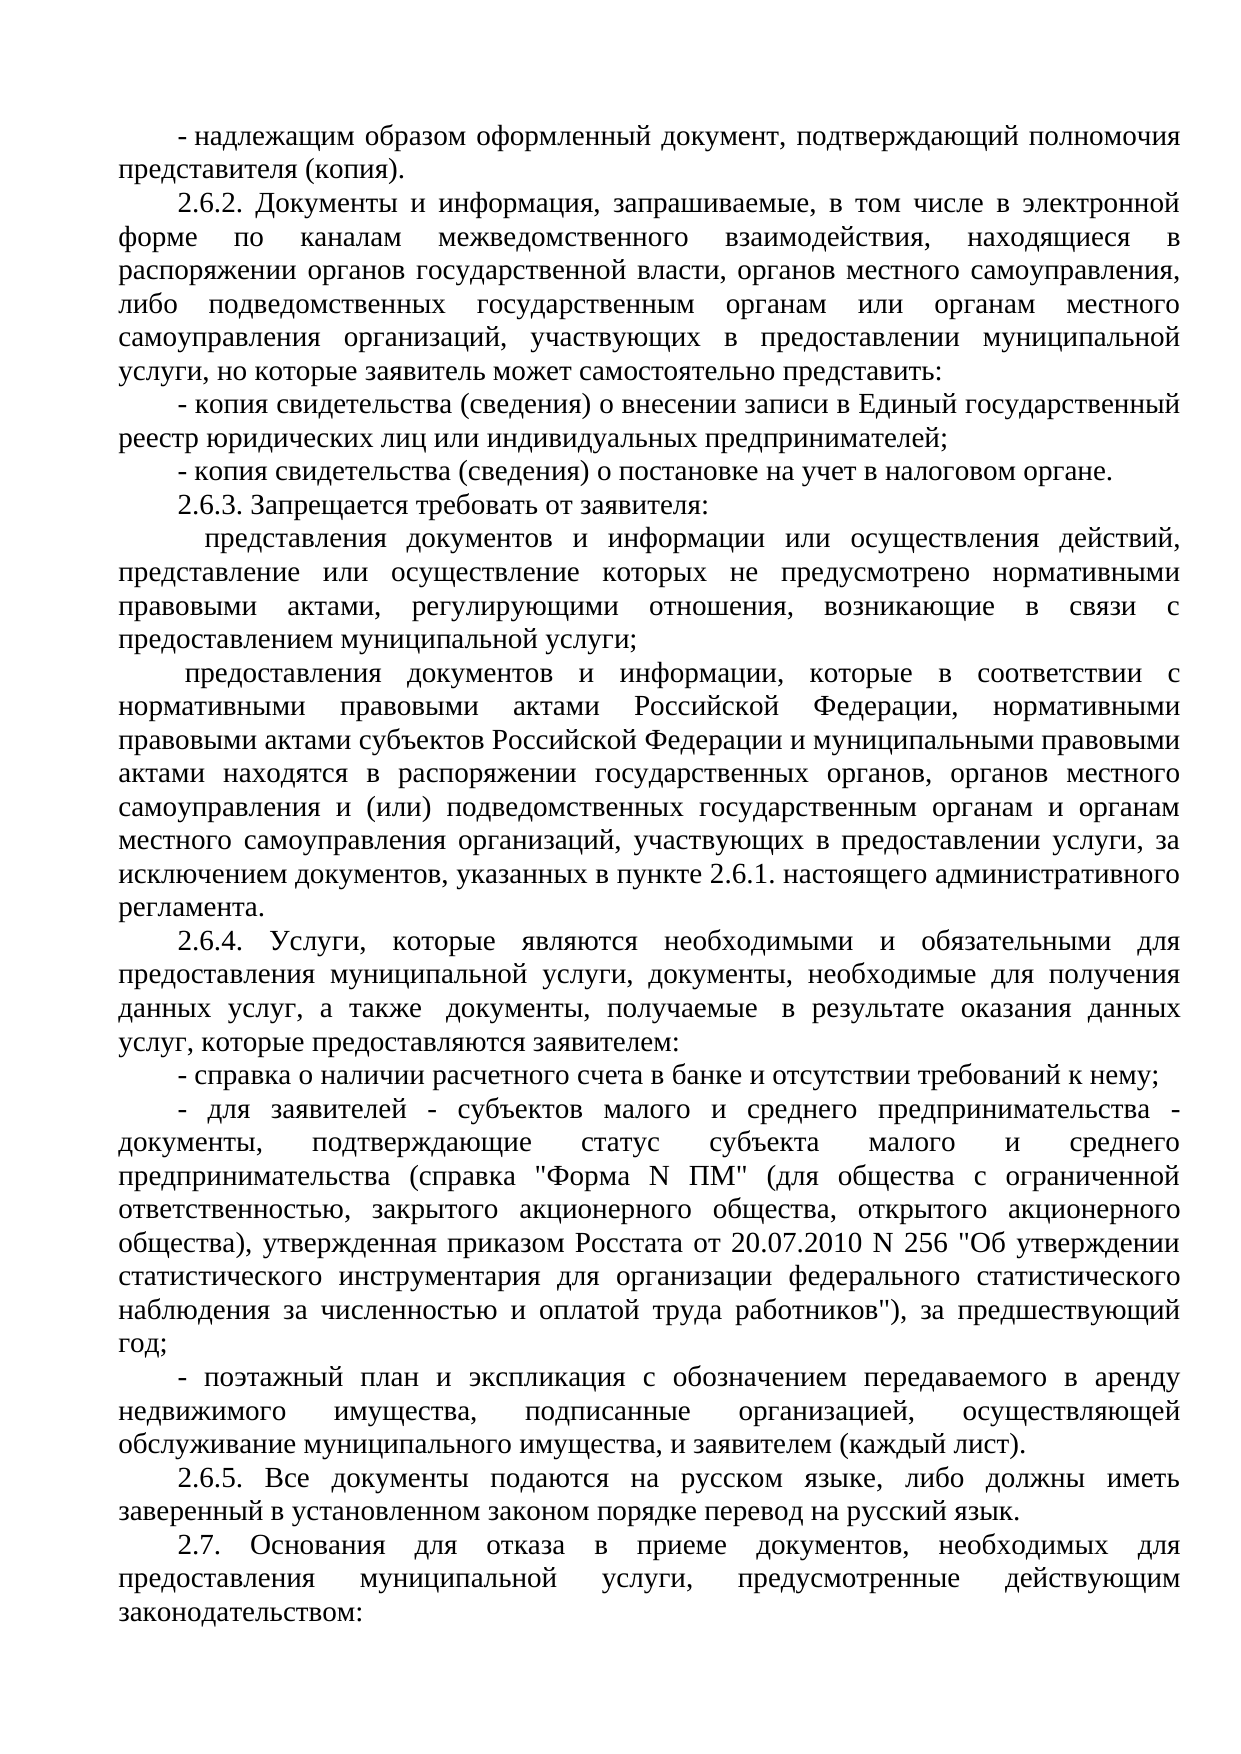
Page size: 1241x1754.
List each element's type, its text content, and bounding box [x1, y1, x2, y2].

text - копия свидетельства (сведения) о постановке на учет в налоговом органе. [118, 453, 1181, 487]
text 2.6.3. Запрещается требовать от заявителя: [118, 487, 1181, 521]
text - надлежащим образом оформленный документ, подтверждающий полномочия представителя (копия). [118, 118, 1181, 185]
text представления документов и информации или осуществления действий, представление или осуществление которых не предусмотрено нормативными правовыми актами, регулирующими отношения, возникающие в связи с предоставлением муниципальной услуги; [118, 521, 1181, 655]
text 2.6.4. Услуги, которые являются необходимыми и обязательными для предоставления муниципальной услуги, документы, необходимые для получения данных услуг, а также документы, получаемые в результате оказания данных услуг, которые предоставляются заявителем: [118, 923, 1181, 1057]
text - для заявителей - субъектов малого и среднего предпринимательства - документы, подтверждающие статус субъекта малого и среднего предпринимательства (справка "Форма N ПМ" (для общества с ограниченной ответственностью, закрытого акционерного общества, открытого акционерного общества), утвержденная приказом Росстата от 20.07.2010 N 256 "Об утверждении статистического инструментария для организации федерального статистического наблюдения за численностью и оплатой труда работников"), за предшествующий год; [118, 1091, 1181, 1359]
text - поэтажный план и экспликация с обозначением передаваемого в аренду недвижимого имущества, подписанные организацией, осуществляющей обслуживание муниципального имущества, и заявителем (каждый лист). [118, 1359, 1181, 1460]
text 2.7. Основания для отказа в приеме документов, необходимых для предоставления муниципальной услуги, предусмотренные действующим законодательством: [118, 1527, 1181, 1627]
text 2.6.2. Документы и информация, запрашиваемые, в том числе в электронной форме по каналам межведомственного взаимодействия, находящиеся в распоряжении органов государственной власти, органов местного самоуправления, либо подведомственных государственным органам или органам местного самоуправления организаций, участвующих в предоставлении муниципальной услуги, но которые заявитель может самостоятельно представить: [118, 185, 1181, 386]
text предоставления документов и информации, которые в соответствии с нормативными правовыми актами Российской Федерации, нормативными правовыми актами субъектов Российской Федерации и муниципальными правовыми актами находятся в распоряжении государственных органов, органов местного самоуправления и (или) подведомственных государственным органам и органам местного самоуправления организаций, участвующих в предоставлении услуги, за исключением документов, указанных в пункте 2.6.1. настоящего административного регламента. [118, 655, 1181, 923]
text - копия свидетельства (сведения) о внесении записи в Единый государственный реестр юридических лиц или индивидуальных предпринимателей; [118, 386, 1181, 453]
text 2.6.5. Все документы подаются на русском языке, либо должны иметь заверенный в установленном законом порядке перевод на русский язык. [118, 1460, 1181, 1527]
text - справка о наличии расчетного счета в банке и отсутствии требований к нему; [118, 1057, 1181, 1091]
